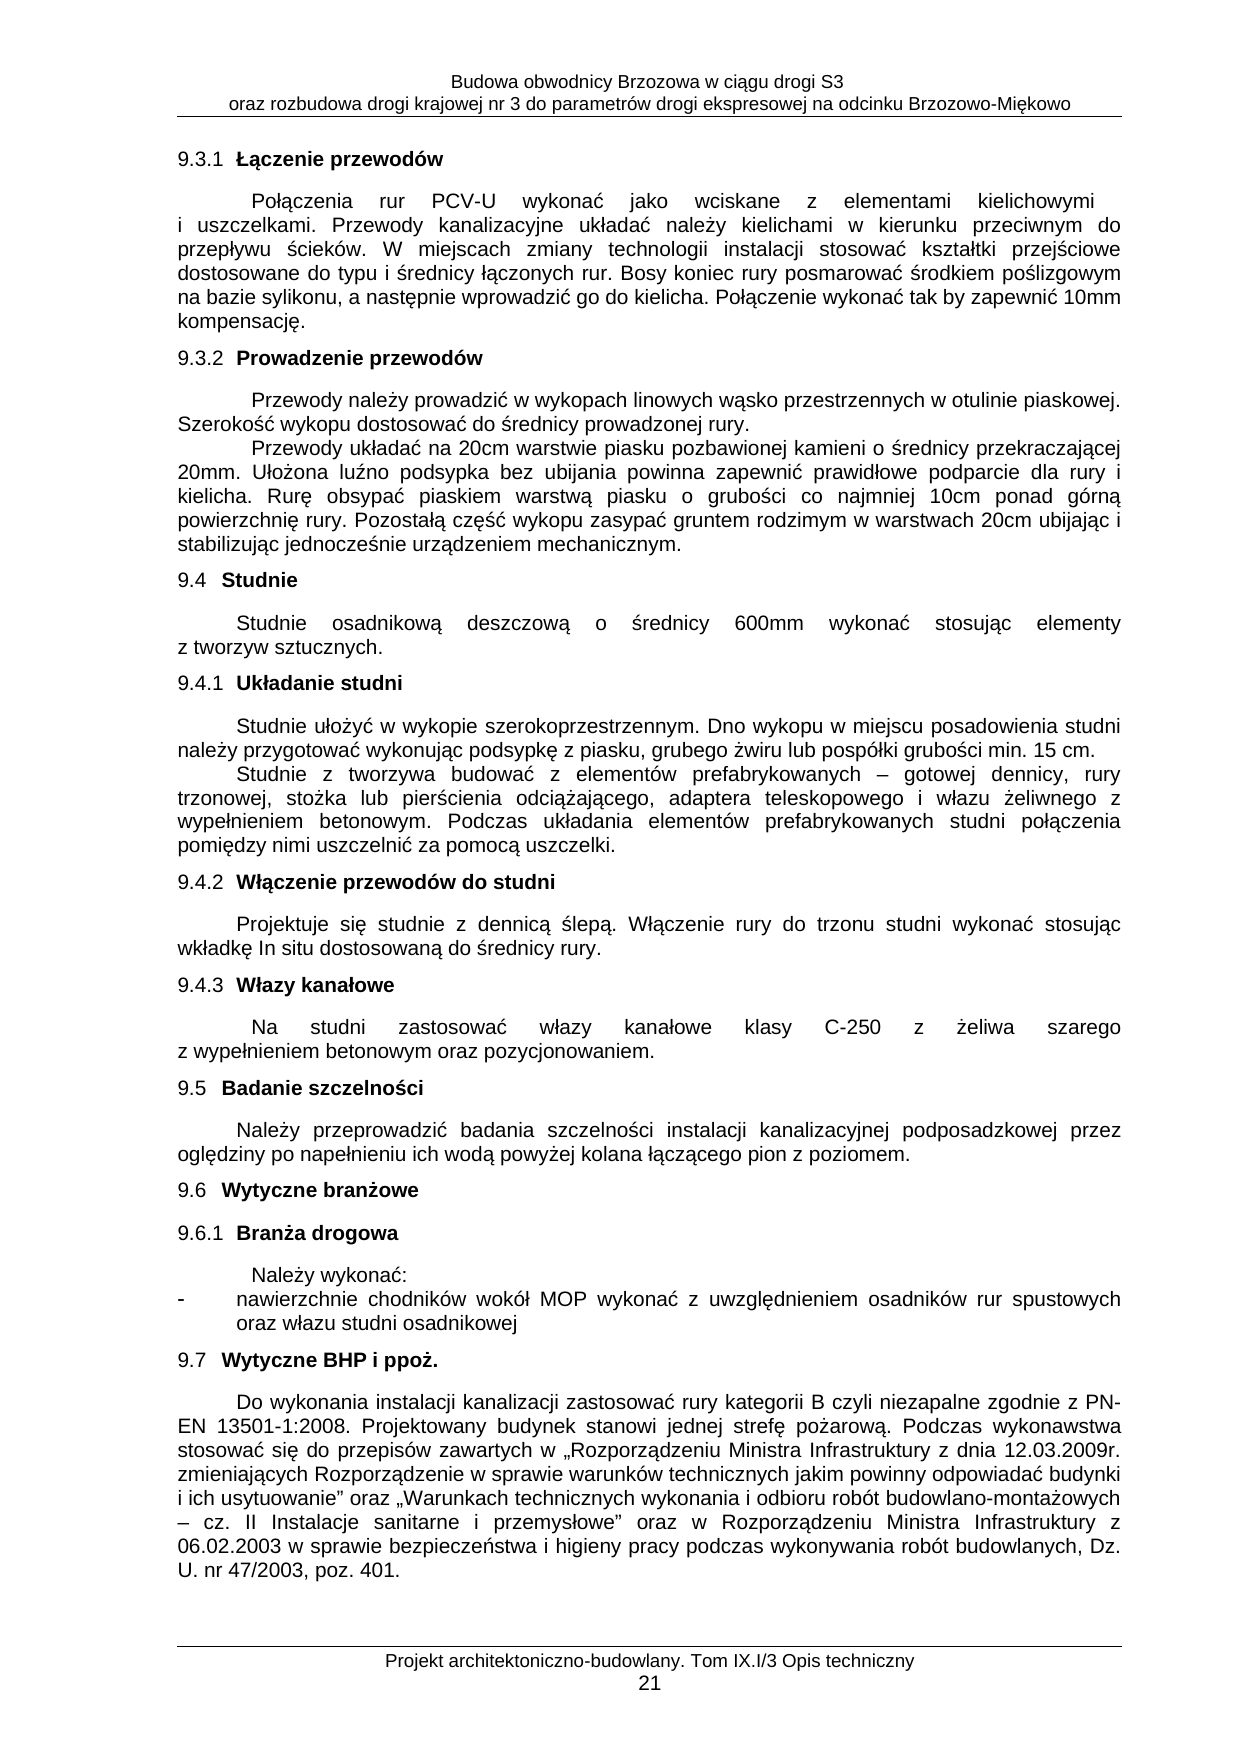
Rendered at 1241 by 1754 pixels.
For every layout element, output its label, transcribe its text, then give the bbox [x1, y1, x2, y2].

text Należy przeprowadzić badania szczelności instalacji kanalizacyjnej podposadzkowej przez oględziny po napełnieniu ich wodą powyżej kolana łączącego pion z poziomem. [177, 1118, 1122, 1166]
text Studnie ułożyć w wykopie szerokoprzestrzennym. Dno wykopu w miejscu posadowienia studni należy przygotować wykonując podsypkę z piasku, grubego żwiru lub pospółki grubości min. 15 cm. [177, 713, 1122, 761]
text Studnie z tworzywa budować z elementów prefabrykowanych – gotowej dennicy, rury trzonowej, stożka lub pierścienia odciążającego, adaptera teleskopowego i włazu żeliwnego z wypełnieniem betonowym. Podczas układania elementów prefabrykowanych studni połączenia pomiędzy nimi uszczelnić za pomocą uszczelki. [177, 761, 1122, 857]
subtitle Wytyczne branżowe [177, 1178, 1122, 1202]
subtitle Włączenie przewodów do studni [177, 870, 1122, 894]
subtitle Układanie studni [177, 671, 1122, 695]
text Przewody należy prowadzić w wykopach linowych wąsko przestrzennych w otulinie piaskowej. Szerokość wykopu dostosować do średnicy prowadzonej rury. [177, 388, 1122, 436]
text Projektuje się studnie z dennicą ślepą. Włączenie rury do trzonu studni wykonać stosując wkładkę In situ dostosowaną do średnicy rury. [177, 912, 1122, 960]
text nawierzchnie chodników wokół MOP wykonać z uwzględnieniem osadników rur spustowych oraz włazu studni osadnikowej [177, 1287, 1122, 1335]
text Na studni zastosować włazy kanałowe klasy C-250 z żeliwa szarego z wypełnieniem betonowym oraz pozycjonowaniem. [177, 1015, 1122, 1063]
subtitle Branża drogowa [177, 1221, 1122, 1244]
subtitle Studnie [177, 568, 1122, 592]
text Należy wykonać: [177, 1263, 1122, 1287]
subtitle Prowadzenie przewodów [177, 346, 1122, 369]
subtitle Łączenie przewodów [177, 147, 1122, 171]
text Studnie osadnikową deszczową o średnicy 600mm wykonać stosując elementy z tworzyw sztucznych. [177, 611, 1122, 658]
text Przewody układać na 20cm warstwie piasku pozbawionej kamieni o średnicy przekraczającej 20mm. Ułożona luźno podsypka bez ubijania powinna zapewnić prawidłowe podparcie dla rury i kielicha. Rurę obsypać piaskiem warstwą piasku o grubości co najmniej 10cm ponad górną powierzchnię rury. Pozostałą część wykopu zasypać gruntem rodzimym w warstwach 20cm ubijając i stabilizując jednocześnie urządzeniem mechanicznym. [177, 436, 1122, 556]
subtitle Włazy kanałowe [177, 972, 1122, 996]
subtitle Wytyczne BHP i ppoż. [177, 1347, 1122, 1371]
text Połączenia rur PCV-U wykonać jako wciskane z elementami kielichowymi i uszczelkami. Przewody kanalizacyjne układać należy kielichami w kierunku przeciwnym do przepływu ścieków. W miejscach zmiany technologii instalacji stosować kształtki przejściowe dostosowane do typu i średnicy łączonych rur. Bosy koniec rury posmarować środkiem poślizgowym na bazie sylikonu, a następnie wprowadzić go do kielicha. Połączenie wykonać tak by zapewnić 10mm kompensację. [177, 189, 1122, 333]
text Do wykonania instalacji kanalizacji zastosować rury kategorii B czyli niezapalne zgodnie z PN-EN 13501-1:2008. Projektowany budynek stanowi jednej strefę pożarową. Podczas wykonawstwa stosować się do przepisów zawartych w „Rozporządzeniu Ministra Infrastruktury z dnia 12.03.2009r. zmieniających Rozporządzenie w sprawie warunków technicznych jakim powinny odpowiadać budynki i ich usytuowanie” oraz „Warunkach technicznych wykonania i odbioru robót budowlano-montażowych – cz. II Instalacje sanitarne i przemysłowe” oraz w Rozporządzeniu Ministra Infrastruktury z 06.02.2003 w sprawie bezpieczeństwa i higieny pracy podczas wykonywania robót budowlanych, Dz. U. nr 47/2003, poz. 401. [177, 1390, 1122, 1581]
subtitle Badanie szczelności [177, 1075, 1122, 1099]
